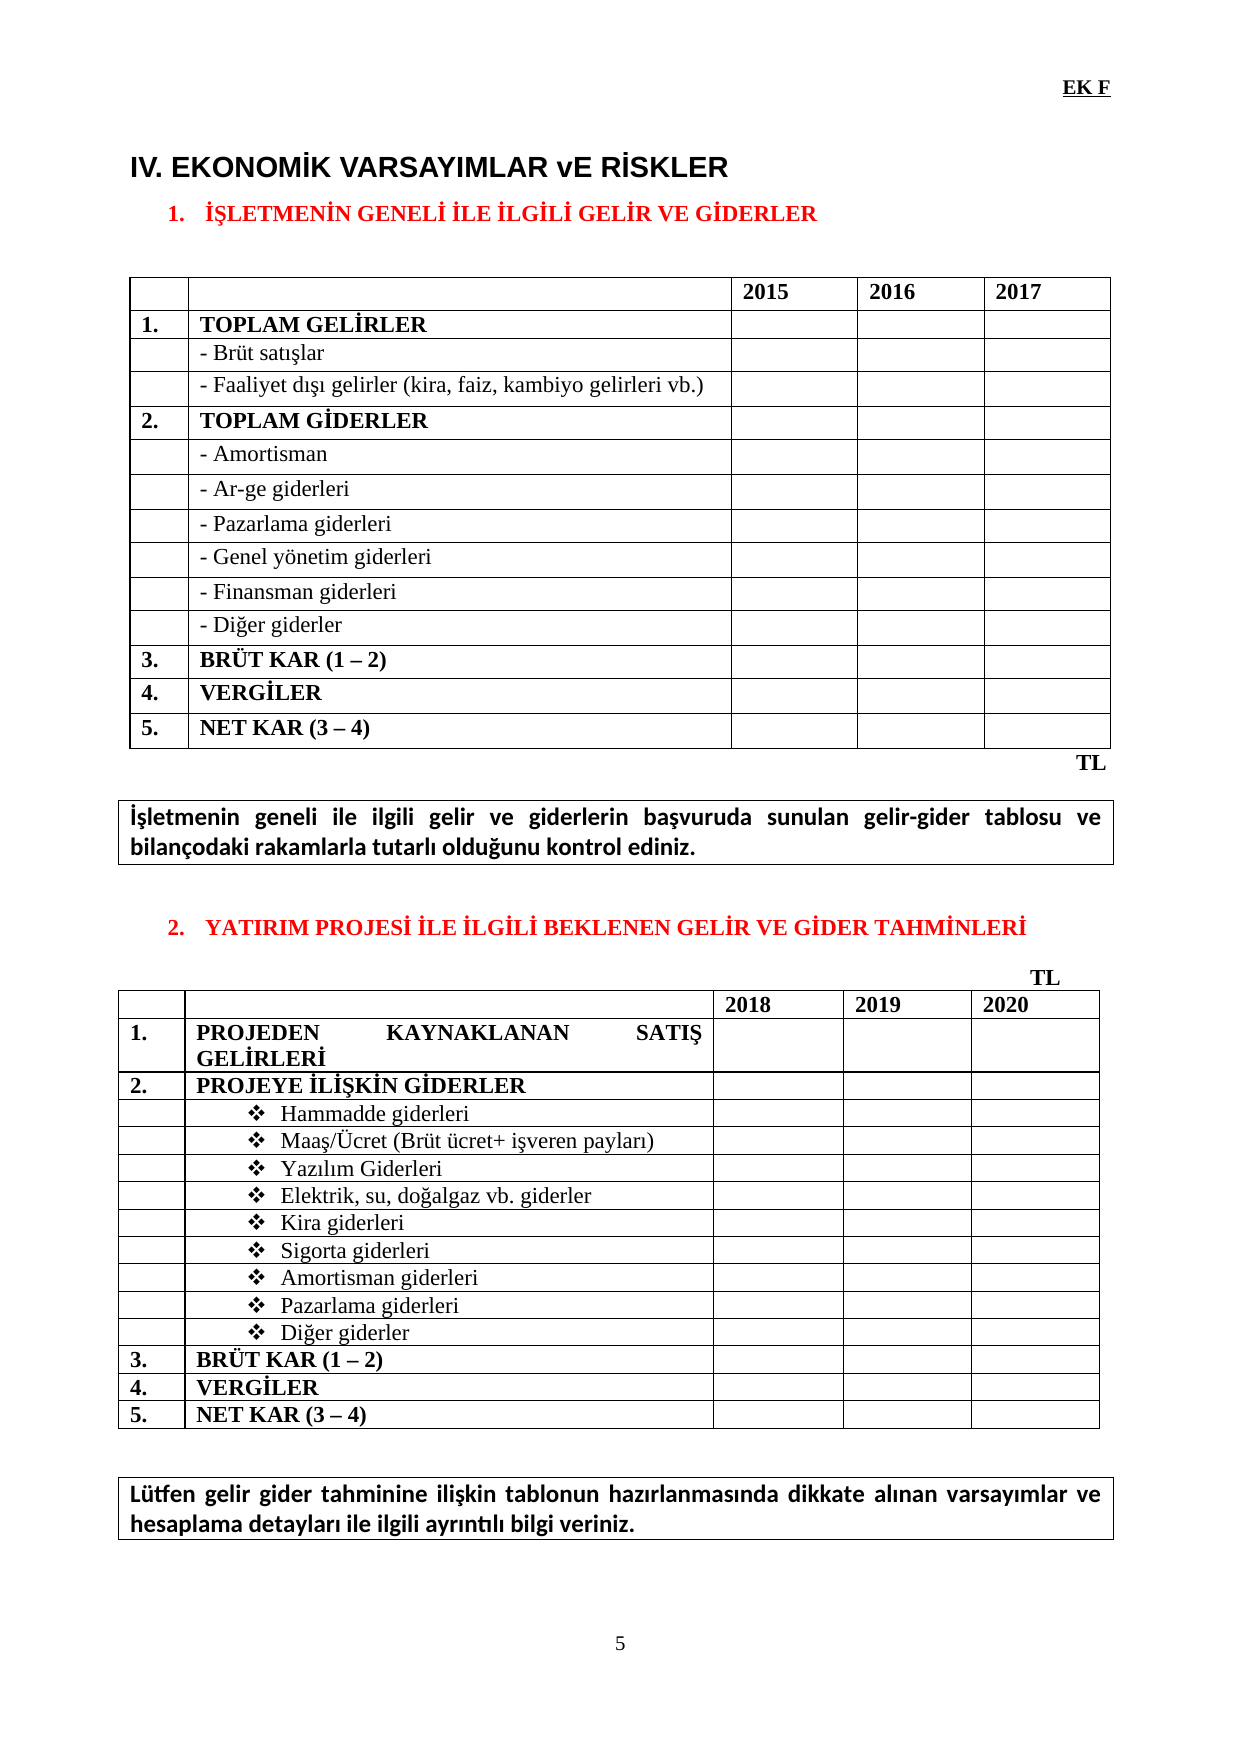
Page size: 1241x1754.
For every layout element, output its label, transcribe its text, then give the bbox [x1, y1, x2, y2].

table_cell [119, 1264, 184, 1291]
table_cell [732, 311, 857, 337]
table_cell Kira giderleri [186, 1210, 713, 1236]
table_cell Amortisman giderleri [186, 1264, 713, 1291]
table_cell [119, 1155, 184, 1181]
table_cell [844, 1127, 971, 1154]
table_cell [714, 1401, 843, 1428]
table_cell [858, 611, 984, 645]
table_cell [119, 1319, 184, 1345]
table_cell [732, 646, 857, 678]
table_cell BRÜT KAR (1 – 2) [189, 646, 731, 678]
table_cell [858, 372, 984, 406]
table_header [131, 278, 188, 310]
table_cell [119, 1210, 184, 1236]
table_cell [714, 1127, 843, 1154]
table_cell [714, 1374, 843, 1400]
table_cell TOPLAM GİDERLER [189, 407, 731, 439]
table_cell [714, 1182, 843, 1208]
table_cell [732, 543, 857, 577]
table_cell [858, 543, 984, 577]
table_cell [844, 1237, 971, 1263]
table_cell Diğer giderler [186, 1319, 713, 1345]
table_cell [985, 578, 1110, 610]
table_cell - Faaliyet dışı gelirler (kira, faiz, kambiyo gelirleri vb.) [189, 372, 731, 406]
table_header [189, 278, 731, 310]
table_cell [985, 679, 1110, 713]
table_cell [985, 543, 1110, 577]
table_header [186, 991, 713, 1018]
text IV. EKONOMİK VARSAYIMLAR vE RİSKLER [130, 150, 1110, 183]
table_cell [972, 1019, 1099, 1071]
table_cell Maaş/Ücret (Brüt ücret+ işveren payları) [186, 1127, 713, 1154]
table_cell - Finansman giderleri [189, 578, 731, 610]
table_cell [858, 475, 984, 509]
table_cell [972, 1346, 1099, 1373]
table_cell [985, 714, 1110, 748]
table_cell 2. [131, 407, 188, 439]
table_cell [131, 372, 188, 406]
table_cell 5. [131, 714, 188, 748]
table_cell [732, 578, 857, 610]
text TL [280, 964, 1110, 990]
table_header Lütfen gelir gider tahminine ilişkin tablonun hazırlanmasında dikkate alınan varsayımlar ve hesaplama detayları ile ilgili ayrıntılı bilgi veriniz. [119, 1478, 1113, 1539]
table_cell [844, 1319, 971, 1345]
table_cell [972, 1073, 1099, 1099]
table_cell [119, 1182, 184, 1208]
table_cell [985, 311, 1110, 337]
table_cell [714, 1346, 843, 1373]
table_cell [732, 440, 857, 474]
table_cell [858, 714, 984, 748]
table_cell [844, 1264, 971, 1291]
table_cell [972, 1374, 1099, 1400]
table_cell [732, 611, 857, 645]
table_cell [844, 1292, 971, 1318]
table_cell [732, 339, 857, 371]
table_cell [119, 1100, 184, 1126]
table_cell [985, 339, 1110, 371]
table_cell 1. [131, 311, 188, 337]
table_cell [714, 1292, 843, 1318]
table_cell [714, 1319, 843, 1345]
table_cell [985, 440, 1110, 474]
table_cell [131, 611, 188, 645]
table_cell 2. [119, 1073, 184, 1099]
table_cell 3. [131, 646, 188, 678]
table_cell - Brüt satışlar [189, 339, 731, 371]
table_cell [714, 1264, 843, 1291]
table_cell [844, 1100, 971, 1126]
text TL [130, 749, 1110, 776]
table_cell [844, 1346, 971, 1373]
table_cell [858, 646, 984, 678]
table_cell [131, 543, 188, 577]
table_header 2015 [732, 278, 857, 310]
table_cell PROJEDEN KAYNAKLANAN SATIŞ GELİRLERİ [186, 1019, 713, 1071]
subtitle İŞLETMENİN GENELİ İLE İLGİLİ GELİR VE GİDERLER [167, 200, 1110, 227]
subtitle YATIRIM PROJESİ İLE İLGİLİ BEKLENEN GELİR VE GİDER TAHMİNLERİ [167, 913, 1110, 940]
table_cell 4. [131, 679, 188, 713]
table_cell [732, 407, 857, 439]
table_cell [732, 510, 857, 542]
table_cell [972, 1237, 1099, 1263]
table_cell [714, 1019, 843, 1071]
table_cell [972, 1155, 1099, 1181]
table_cell - Ar-ge giderleri [189, 475, 731, 509]
table_cell [858, 510, 984, 542]
table_cell NET KAR (3 – 4) [186, 1401, 713, 1428]
table_cell PROJEYE İLİŞKİN GİDERLER [186, 1073, 713, 1099]
table_cell [858, 407, 984, 439]
table_header [119, 991, 184, 1018]
table_cell [972, 1210, 1099, 1236]
table_cell [858, 339, 984, 371]
table_cell [858, 440, 984, 474]
table_cell - Genel yönetim giderleri [189, 543, 731, 577]
table_cell [972, 1182, 1099, 1208]
table_cell Pazarlama giderleri [186, 1292, 713, 1318]
table_cell [858, 311, 984, 337]
table_cell [732, 475, 857, 509]
table_cell [131, 510, 188, 542]
table_cell Hammadde giderleri [186, 1100, 713, 1126]
table_header İşletmenin geneli ile ilgili gelir ve giderlerin başvuruda sunulan gelir-gider tablosu ve bilançodaki rakamlarla tutarlı olduğunu kontrol ediniz. [119, 801, 1113, 864]
table_cell [844, 1182, 971, 1208]
table_header 2018 [714, 991, 843, 1018]
table_cell Elektrik, su, doğalgaz vb. giderler [186, 1182, 713, 1208]
table_cell [858, 679, 984, 713]
table_cell Yazılım Giderleri [186, 1155, 713, 1181]
table_cell [985, 475, 1110, 509]
table_cell TOPLAM GELİRLER [189, 311, 731, 337]
table_cell [985, 372, 1110, 406]
table_cell [972, 1264, 1099, 1291]
table_cell VERGİLER [186, 1374, 713, 1400]
table_cell [858, 578, 984, 610]
table_header 2020 [972, 991, 1099, 1018]
table_cell 4. [119, 1374, 184, 1400]
table_cell [972, 1292, 1099, 1318]
table_cell [131, 339, 188, 371]
table_cell - Pazarlama giderleri [189, 510, 731, 542]
table_cell [972, 1127, 1099, 1154]
table_cell 3. [119, 1346, 184, 1373]
table_cell [972, 1100, 1099, 1126]
table_cell [714, 1073, 843, 1099]
table_cell 1. [119, 1019, 184, 1071]
table_cell BRÜT KAR (1 – 2) [186, 1346, 713, 1373]
table_cell [131, 440, 188, 474]
table_cell [972, 1319, 1099, 1345]
table_cell [732, 372, 857, 406]
table_header 2019 [844, 991, 971, 1018]
table_cell [844, 1401, 971, 1428]
table_cell [119, 1127, 184, 1154]
table_cell [714, 1100, 843, 1126]
table_cell [844, 1073, 971, 1099]
table_cell [972, 1401, 1099, 1428]
table_cell Sigorta giderleri [186, 1237, 713, 1263]
table_cell [844, 1019, 971, 1071]
table_cell [714, 1155, 843, 1181]
table_cell [844, 1210, 971, 1236]
table_cell [844, 1374, 971, 1400]
table_cell [985, 611, 1110, 645]
table_cell [732, 679, 857, 713]
table_cell [714, 1210, 843, 1236]
table_cell NET KAR (3 – 4) [189, 714, 731, 748]
table_cell - Diğer giderler [189, 611, 731, 645]
table_cell [119, 1237, 184, 1263]
table_cell [131, 475, 188, 509]
table_cell VERGİLER [189, 679, 731, 713]
table_header 2017 [985, 278, 1110, 310]
table_cell [985, 646, 1110, 678]
table_cell [985, 407, 1110, 439]
table_cell - Amortisman [189, 440, 731, 474]
table_cell [131, 578, 188, 610]
table_cell [732, 714, 857, 748]
table_cell [985, 510, 1110, 542]
table_header 2016 [858, 278, 984, 310]
table_cell [714, 1237, 843, 1263]
table_cell [844, 1155, 971, 1181]
table_cell 5. [119, 1401, 184, 1428]
table_cell [119, 1292, 184, 1318]
